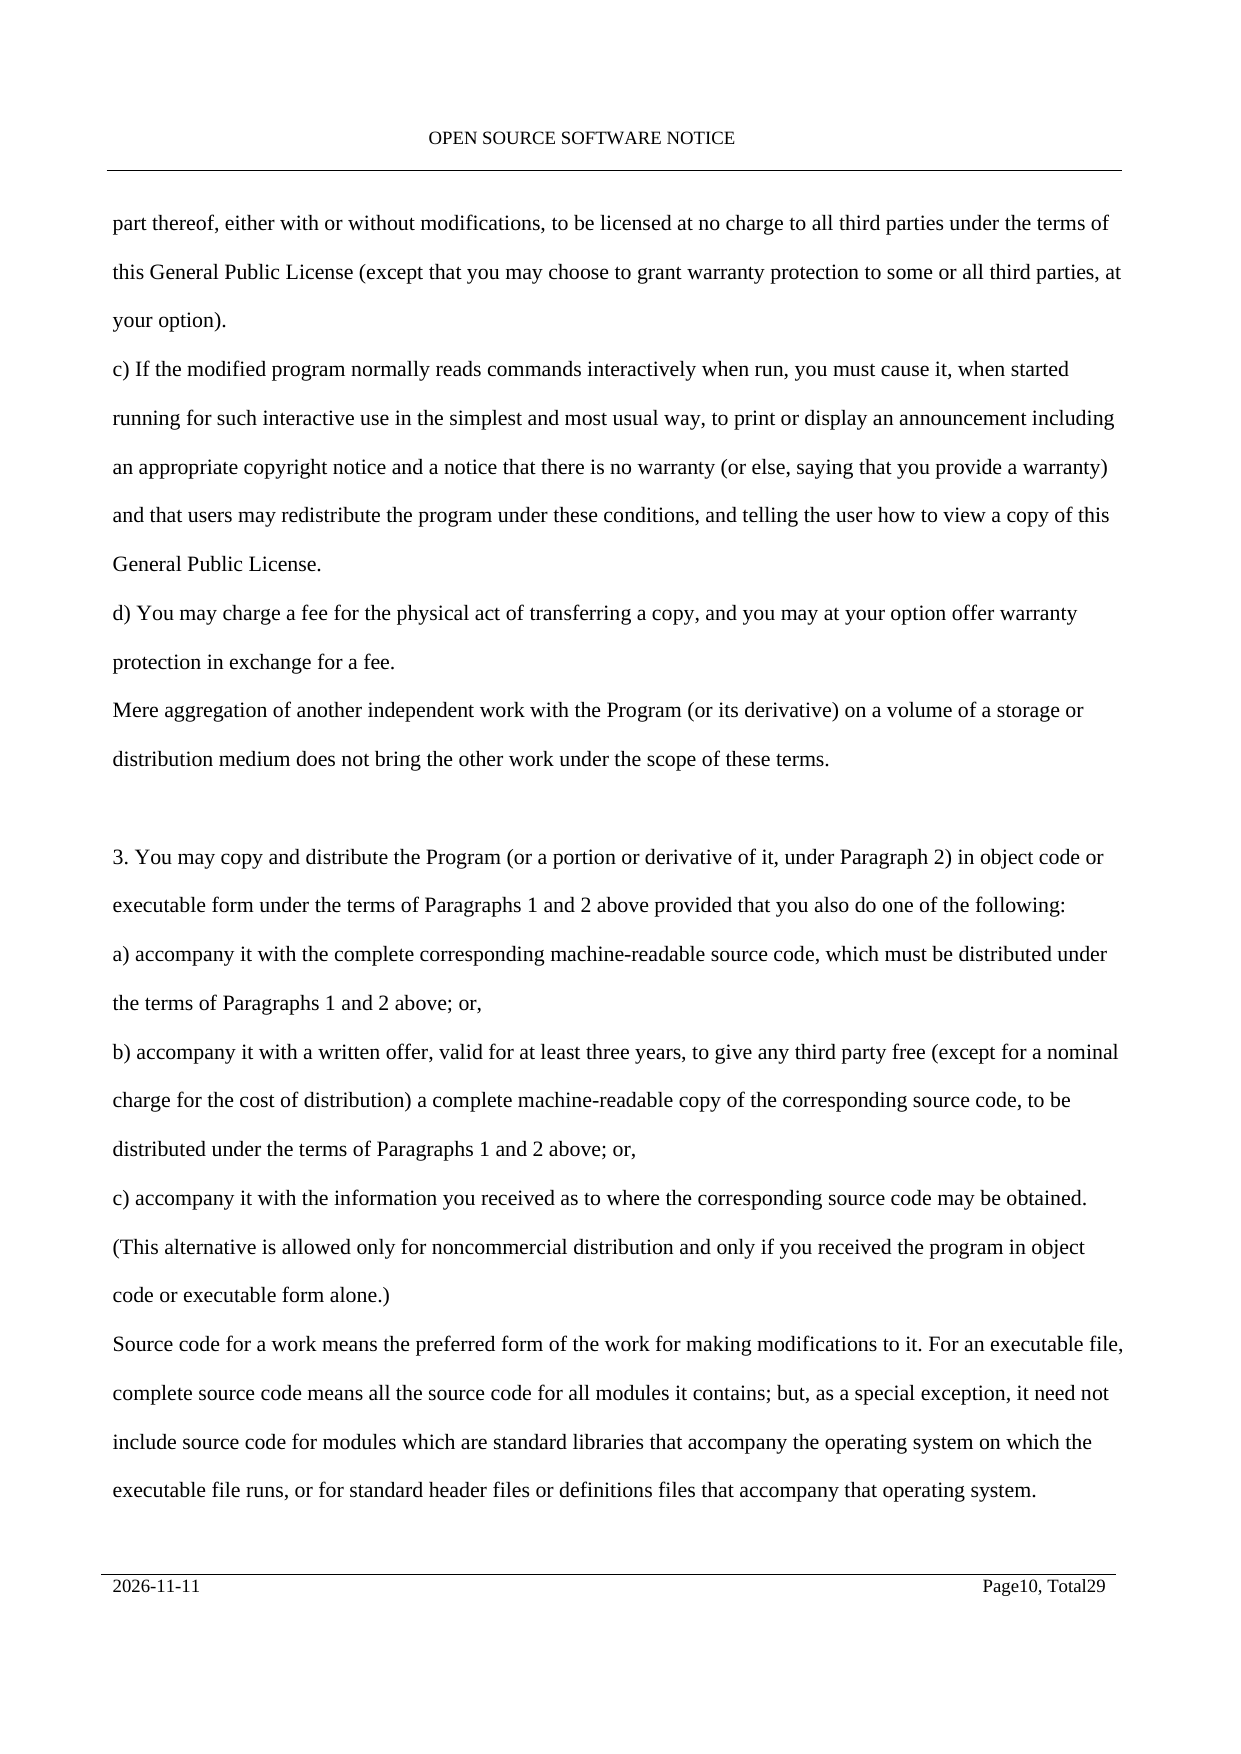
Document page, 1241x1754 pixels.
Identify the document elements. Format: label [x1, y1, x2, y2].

text [112, 206, 1128, 1506]
